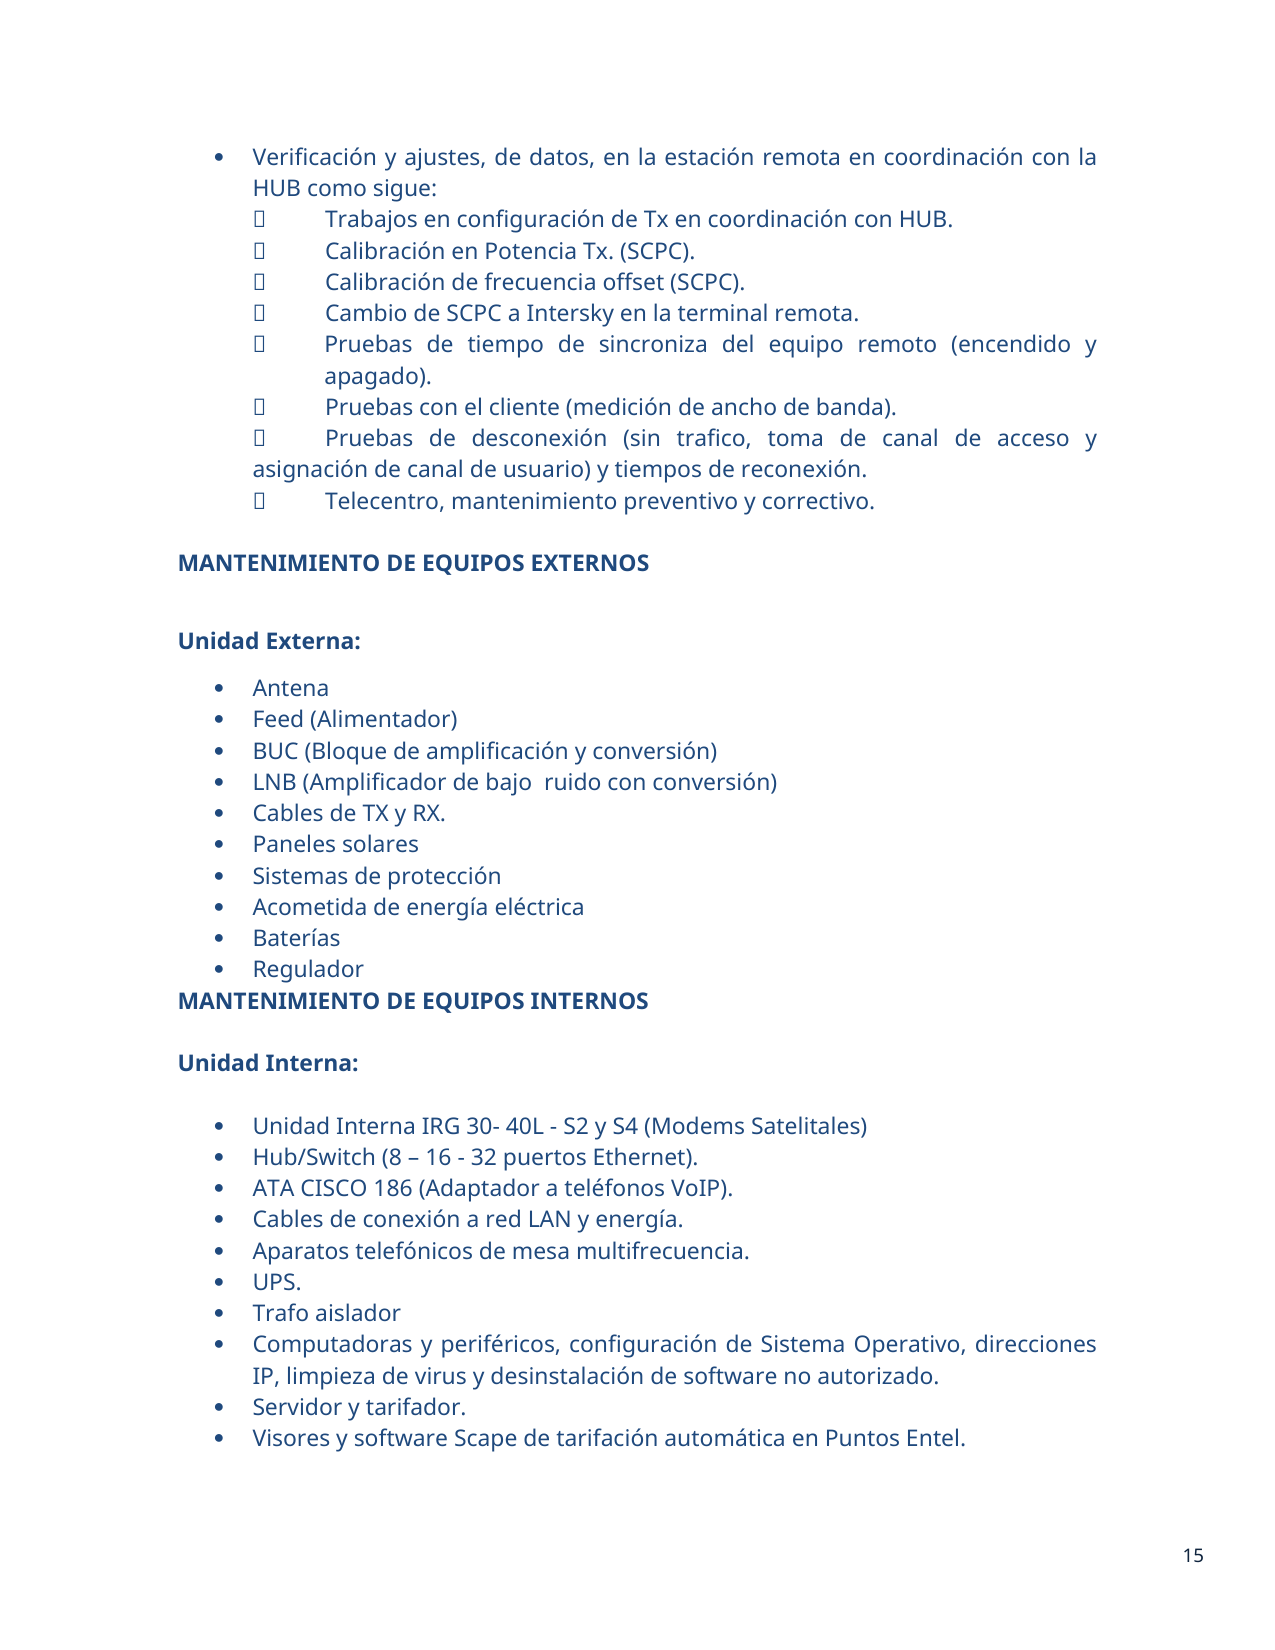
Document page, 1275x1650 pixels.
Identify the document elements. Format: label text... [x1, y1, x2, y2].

list LNB (Amplificador de bajo ruido con conversión) [215, 766, 1098, 797]
list Servidor y tarifador. [215, 1391, 1098, 1422]
text  Pruebas con el cliente (medición de ancho de banda). [252, 391, 1098, 422]
text Unidad Externa: [177, 625, 1098, 657]
list Antena [215, 672, 1098, 703]
text  Telecentro, mantenimiento preventivo y correctivo. [252, 485, 1098, 516]
list Feed (Alimentador) [215, 703, 1098, 735]
list Acometida de energía eléctrica [215, 891, 1098, 922]
list Hub/Switch (8 – 16 - 32 puertos Ethernet). [215, 1141, 1098, 1172]
list Computadoras y periféricos, configuración de Sistema Operativo, direcciones IP, limpieza de virus y desinstalación de software no autorizado. [215, 1328, 1098, 1391]
list Visores y software Scape de tarifación automática en Puntos Entel. [215, 1422, 1098, 1453]
list Baterías [215, 922, 1098, 953]
list Unidad Interna IRG 30- 40L - S2 y S4 (Modems Satelitales) [215, 1110, 1098, 1141]
subtitle MANTENIMIENTO DE EQUIPOS EXTERNOS [177, 547, 1098, 578]
list Regulador [215, 953, 1098, 985]
list ATA CISCO 186 (Adaptador a teléfonos VoIP). [215, 1172, 1098, 1203]
text  Pruebas de tiempo de sincroniza del equipo remoto (encendido y apagado). [252, 328, 1098, 391]
list Aparatos telefónicos de mesa multifrecuencia. [215, 1235, 1098, 1266]
text Unidad Interna: [177, 1047, 1098, 1078]
subtitle MANTENIMIENTO DE EQUIPOS INTERNOS [177, 985, 1098, 1016]
list BUC (Bloque de amplificación y conversión) [215, 735, 1098, 766]
text  Pruebas de desconexión (sin trafico, toma de canal de acceso y asignación de canal de usuario) y tiempos de reconexión. [252, 422, 1098, 485]
list Cables de TX y RX. [215, 797, 1098, 828]
list Trafo aislador [215, 1297, 1098, 1328]
list Paneles solares [215, 828, 1098, 860]
text  Calibración de frecuencia offset (SCPC). [252, 266, 1098, 297]
list UPS. [215, 1266, 1098, 1297]
list Verificación y ajustes, de datos, en la estación remota en coordinación con la HUB como sigue: [215, 141, 1098, 203]
list Cables de conexión a red LAN y energía. [215, 1203, 1098, 1235]
text  Calibración en Potencia Tx. (SCPC). [252, 235, 1098, 266]
text  Cambio de SCPC a Intersky en la terminal remota. [252, 297, 1098, 328]
text  Trabajos en configuración de Tx en coordinación con HUB. [252, 203, 1098, 235]
list Sistemas de protección [215, 860, 1098, 891]
